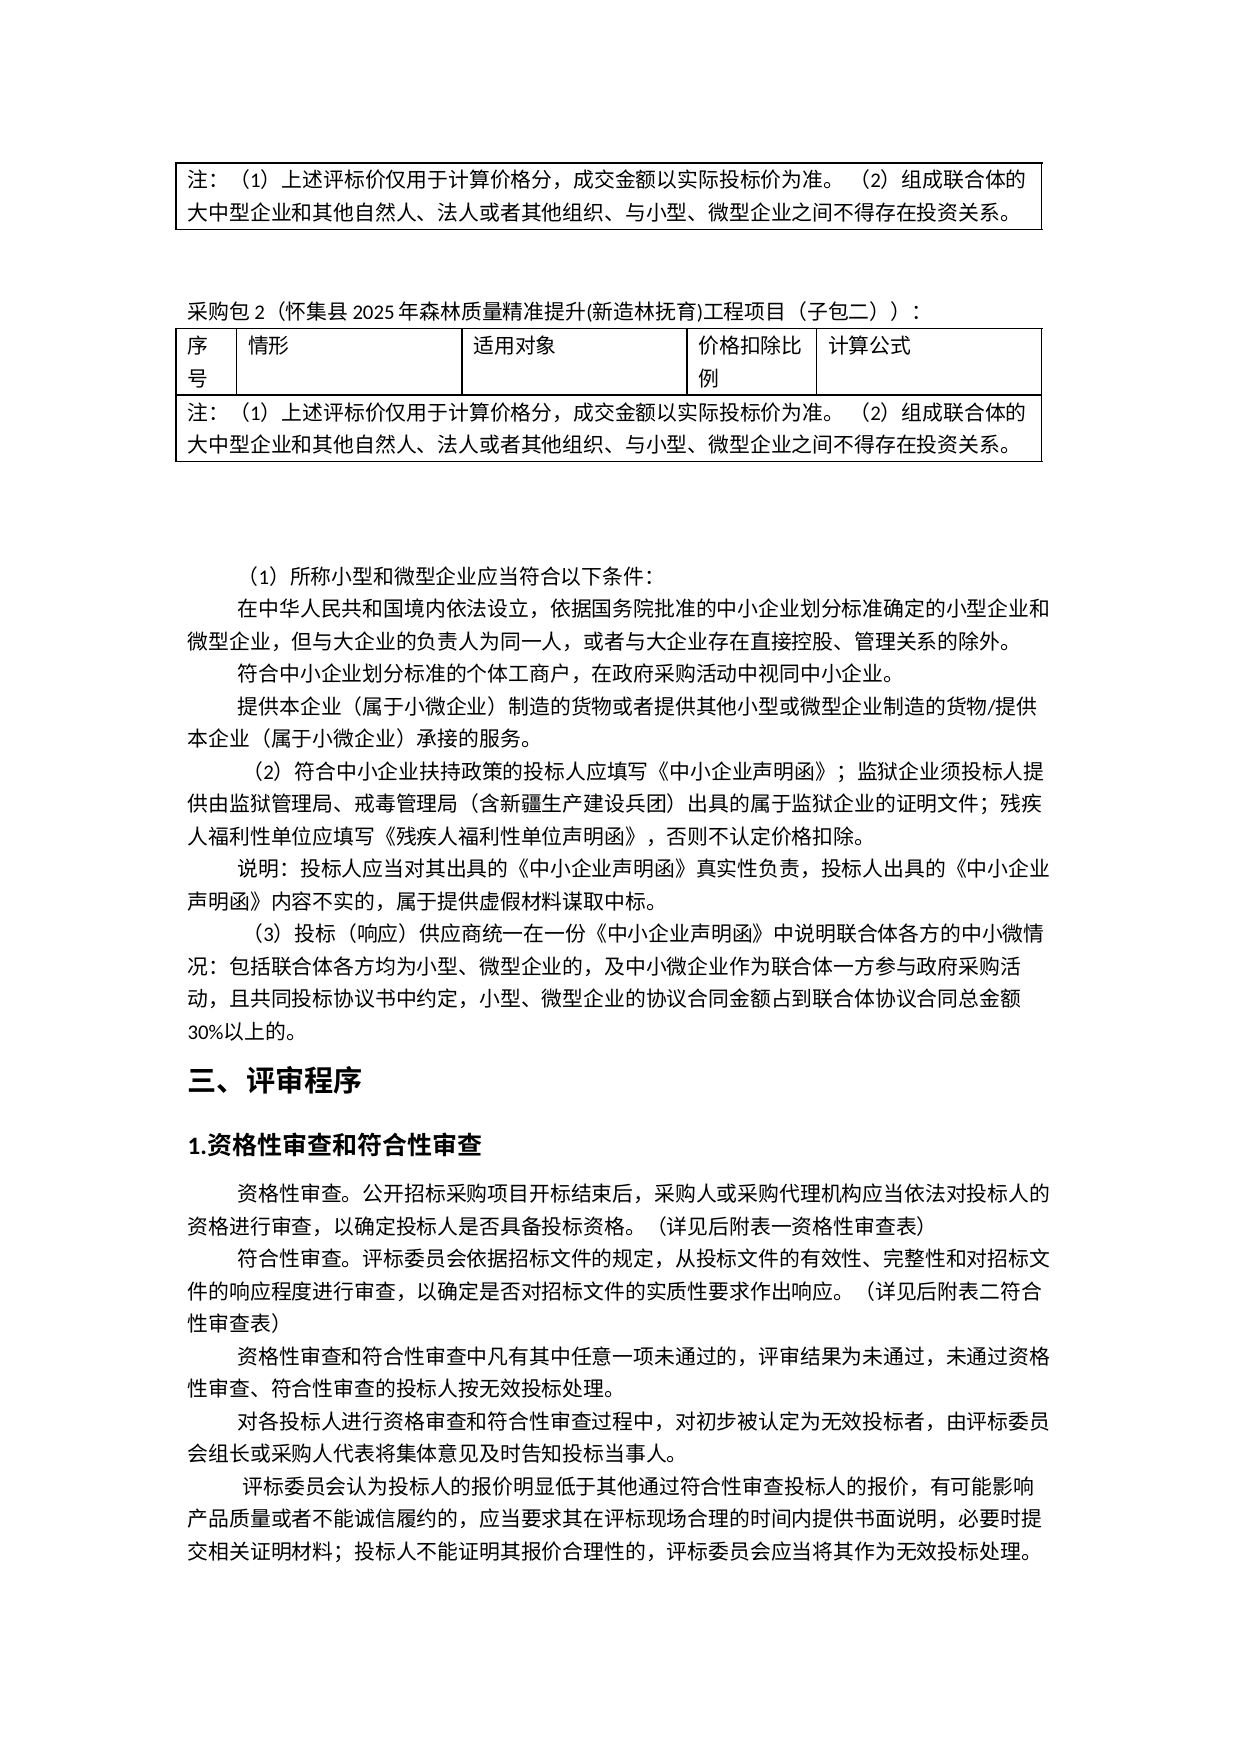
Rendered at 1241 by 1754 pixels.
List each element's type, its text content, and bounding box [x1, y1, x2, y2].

text 资格性审查。公开招标采购项目开标结束后，采购人或采购代理机构应当依法对投标人的资格进行审查，以确定投标人是否具备投标资格。（详见后附表一资格性审查表） [187, 1177, 1053, 1242]
table_cell 注：（1）上述评标价仅用于计算价格分，成交金额以实际投标价为准。 （2）组成联合体的大中型企业和其他自然人、法人或者其他组织、与小型、微型企业之间不得存在投资关系。 [177, 396, 1041, 461]
table_header 适用对象 [463, 329, 686, 394]
text （2）符合中小企业扶持政策的投标人应填写《中小企业声明函》；监狱企业须投标人提供由监狱管理局、戒毒管理局（含新疆生产建设兵团）出具的属于监狱企业的证明文件；残疾人福利性单位应填写《残疾人福利性单位声明函》，否则不认定价格扣除。 [187, 755, 1053, 852]
table_header 计算公式 [817, 329, 1041, 394]
text 对各投标人进行资格审查和符合性审查过程中，对初步被认定为无效投标者，由评标委员会组长或采购人代表将集体意见及时告知投标当事人。 [187, 1405, 1053, 1470]
text 资格性审查和符合性审查中凡有其中任意一项未通过的，评审结果为未通过，未通过资格性审查、符合性审查的投标人按无效投标处理。 [187, 1340, 1053, 1405]
table_header 序号 [177, 329, 236, 394]
text 评标委员会认为投标人的报价明显低于其他通过符合性审查投标人的报价，有可能影响产品质量或者不能诚信履约的，应当要求其在评标现场合理的时间内提供书面说明，必要时提交相关证明材料；投标人不能证明其报价合理性的，评标委员会应当将其作为无效投标处理。 [187, 1470, 1053, 1567]
text 1.资格性审查和符合性审查 [187, 1112, 1053, 1177]
text 说明：投标人应当对其出具的《中小企业声明函》真实性负责，投标人出具的《中小企业声明函》内容不实的，属于提供虚假材料谋取中标。 [187, 852, 1053, 917]
text 符合性审查。评标委员会依据招标文件的规定，从投标文件的有效性、完整性和对招标文件的响应程度进行审查，以确定是否对招标文件的实质性要求作出响应。（详见后附表二符合性审查表） [187, 1242, 1053, 1340]
text 符合中小企业划分标准的个体工商户，在政府采购活动中视同中小企业。 [187, 657, 1053, 690]
table_header 情形 [237, 329, 461, 394]
text 三、评审程序 [187, 1047, 1053, 1112]
text 在中华人民共和国境内依法设立，依据国务院批准的中小企业划分标准确定的小型企业和微型企业，但与大企业的负责人为同一人，或者与大企业存在直接控股、管理关系的除外。 [187, 592, 1053, 657]
text （1）所称小型和微型企业应当符合以下条件： [187, 560, 1053, 592]
text 提供本企业（属于小微企业）制造的货物或者提供其他小型或微型企业制造的货物/提供本企业（属于小微企业）承接的服务。 [187, 690, 1053, 755]
text （3）投标（响应）供应商统一在一份《中小企业声明函》中说明联合体各方的中小微情况：包括联合体各方均为小型、微型企业的，及中小微企业作为联合体一方参与政府采购活动，且共同投标协议书中约定，小型、微型企业的协议合同金额占到联合体协议合同总金额30%以上的。 [187, 917, 1053, 1047]
text 采购包2（怀集县2025年森林质量精准提升(新造林抚育)工程项目（子包二））： [187, 295, 1053, 328]
table_header 价格扣除比例 [688, 329, 816, 394]
table_cell 注：（1）上述评标价仅用于计算价格分，成交金额以实际投标价为准。 （2）组成联合体的大中型企业和其他自然人、法人或者其他组织、与小型、微型企业之间不得存在投资关系。 [177, 164, 1041, 228]
